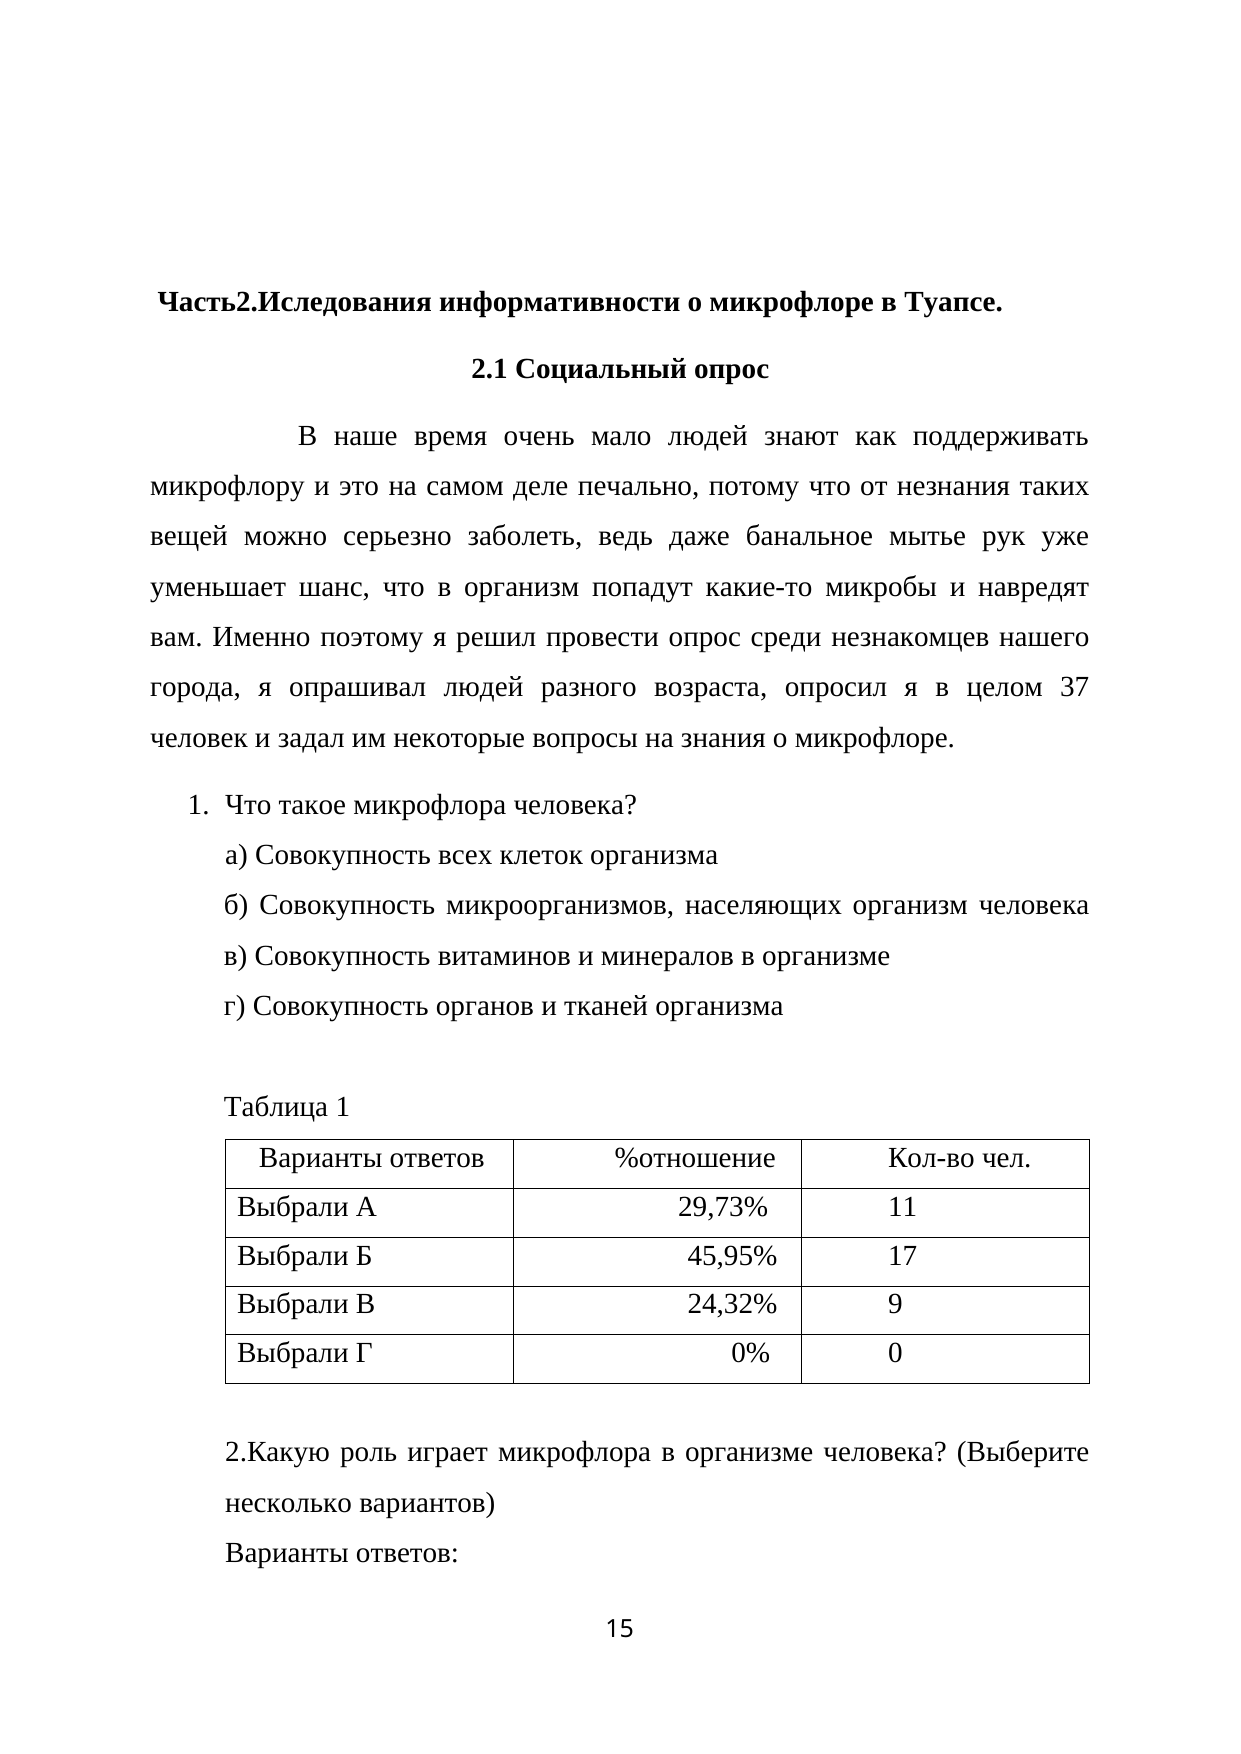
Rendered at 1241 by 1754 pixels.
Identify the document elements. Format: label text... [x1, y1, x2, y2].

text В наше время очень мало людей знают как поддерживать микрофлору и это на самом деле печально, потому что от незнания таких вещей можно серьезно заболеть, ведь даже банальное мытье рук уже уменьшает шанс, что в организм попадут какие-то микробы и навредят вам. Именно поэтому я решил провести опрос среди незнакомцев нашего города, я опрашивал людей разного возраста, опросил я в целом 37 человек и задал им некоторые вопросы на знания о микрофлоре. [150, 418, 1090, 753]
text б) Совокупность микроорганизмов, населяющих организм человека в) Совокупность витаминов и минералов в организме [224, 887, 1090, 971]
table_header Варианты ответов [226, 1140, 513, 1188]
table_cell 29,73% [514, 1189, 801, 1237]
list 2.Какую роль играет микрофлора в организме человека? (Выберите несколько вариантов) [225, 1434, 1090, 1518]
table_cell 9 [802, 1287, 1089, 1334]
table_header %отношение [514, 1140, 801, 1188]
table_cell Выбрали Г [226, 1335, 513, 1383]
list Что такое микрофлора человека? [187, 787, 1090, 820]
text 2.1 Социальный опрос [150, 351, 1090, 384]
table_cell 24,32% [514, 1287, 801, 1334]
table_cell 45,95% [514, 1238, 801, 1286]
text Таблица 1 [224, 1089, 1090, 1122]
table_cell 11 [802, 1189, 1089, 1237]
table_cell Выбрали В [226, 1287, 513, 1334]
table_header Кол-во чел. [802, 1140, 1089, 1188]
text Часть2.Иследования информативности о микрофлоре в Туапсе. [150, 284, 1090, 317]
table_cell 0% [514, 1335, 801, 1383]
table_cell Выбрали А [226, 1189, 513, 1237]
text г) Совокупность органов и тканей организма [224, 988, 1090, 1022]
list а) Совокупность всех клеток организма [225, 837, 1090, 871]
table_cell 0 [802, 1335, 1089, 1383]
list Варианты ответов: [225, 1535, 1090, 1569]
table_cell 17 [802, 1238, 1089, 1286]
table_cell Выбрали Б [226, 1238, 513, 1286]
